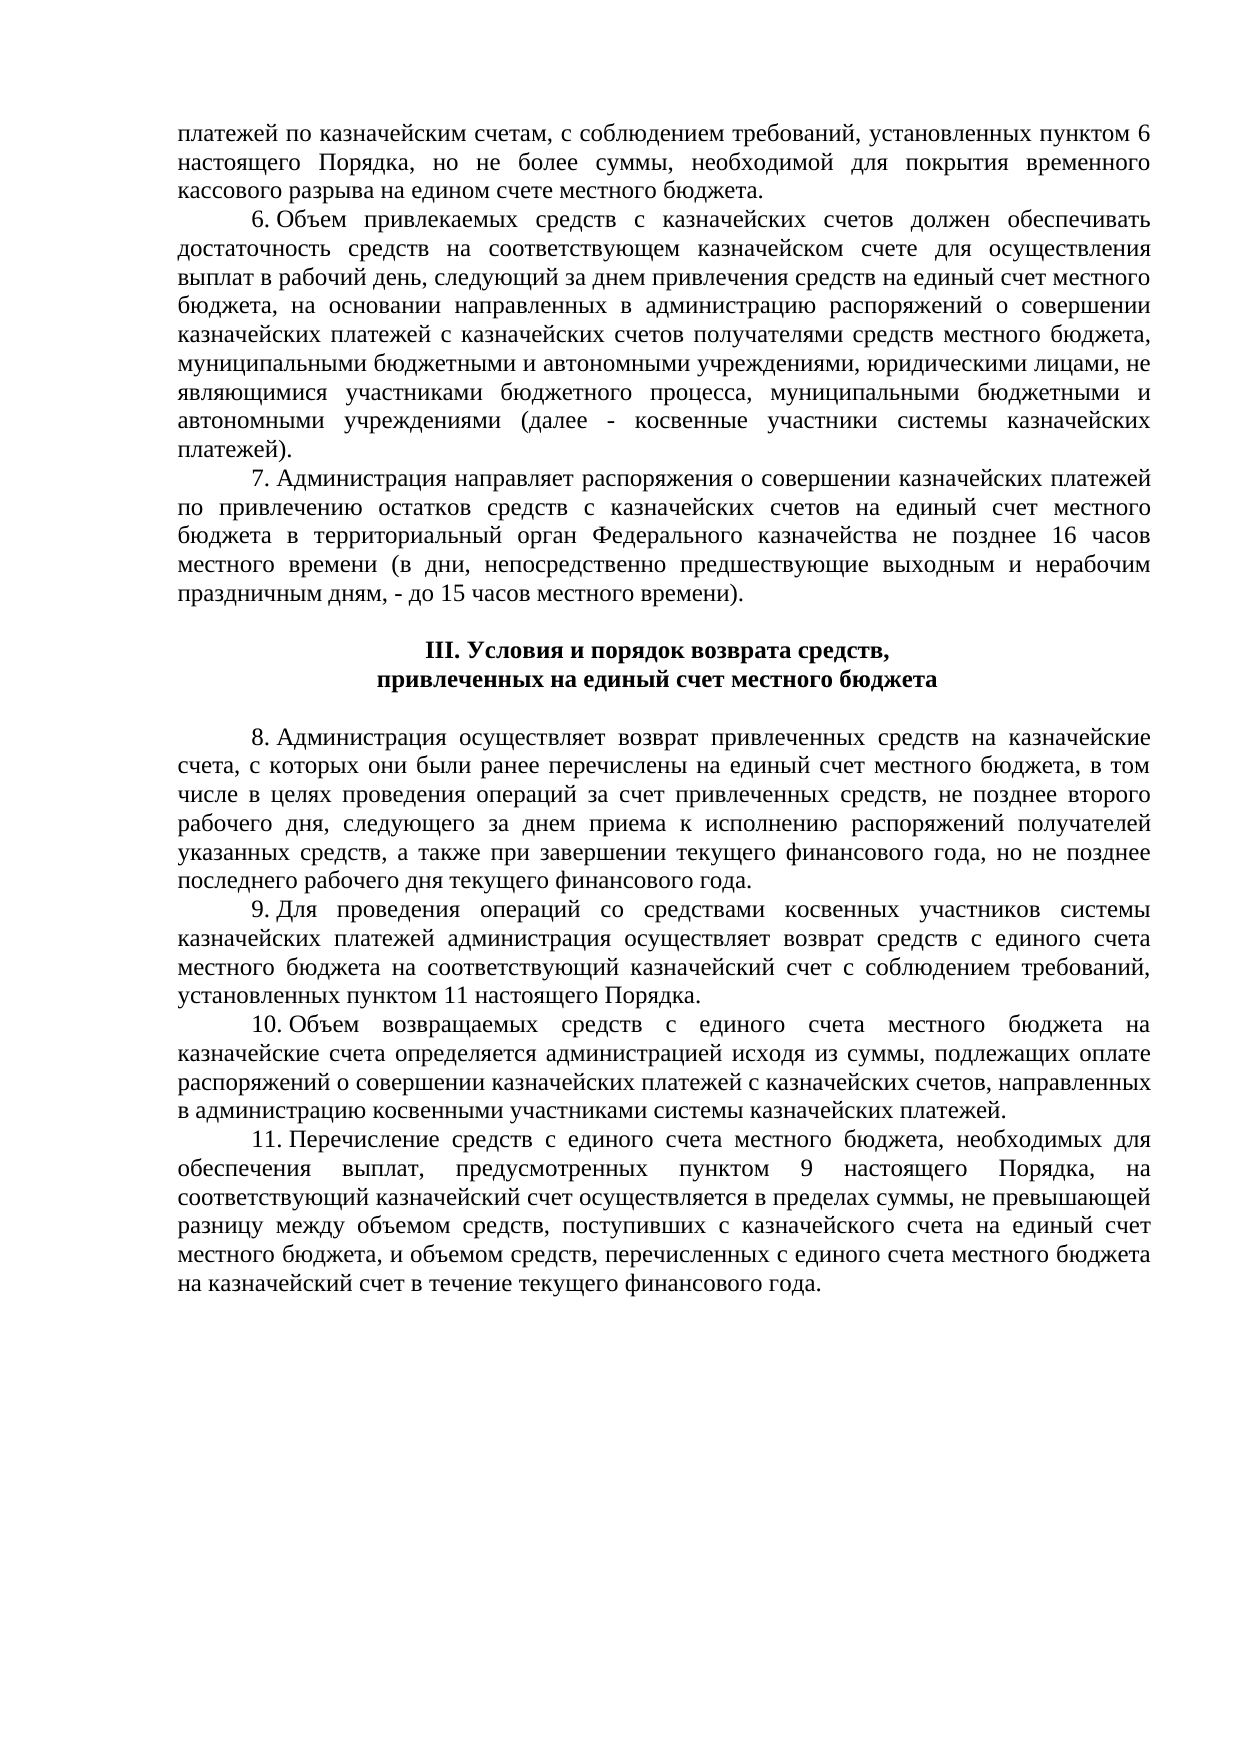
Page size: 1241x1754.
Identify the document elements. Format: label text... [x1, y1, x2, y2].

text 6. Объем привлекаемых средств с казначейских счетов должен обеспечивать достаточность средств на соответствующем казначейском счете для осуществления выплат в рабочий день, следующий за днем привлечения средств на единый счет местного бюджета, на основании направленных в администрацию распоряжений о совершении казначейских платежей с казначейских счетов получателями средств местного бюджета, муниципальными бюджетными и автономными учреждениями, юридическими лицами, не являющимися участниками бюджетного процесса, муниципальными бюджетными и автономными учреждениями (далее - косвенные участники системы казначейских платежей). [177, 204, 1152, 463]
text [177, 118, 1152, 204]
text III. Условия и порядок возврата средств, [177, 636, 1137, 664]
text 11. Перечисление средств с единого счета местного бюджета, необходимых для обеспечения выплат, предусмотренных пунктом 9 настоящего Порядка, на соответствующий казначейский счет осуществляется в пределах суммы, не превышающей разницу между объемом средств, поступивших с казначейского счета на единый счет местного бюджета, и объемом средств, перечисленных с единого счета местного бюджета на казначейский счет в течение текущего финансового года. [177, 1124, 1152, 1297]
text 8. Администрация осуществляет возврат привлеченных средств на казначейские счета, с которых они были ранее перечислены на единый счет местного бюджета, в том числе в целях проведения операций за счет привлеченных средств, не позднее второго рабочего дня, следующего за днем приема к исполнению распоряжений получателей указанных средств, а также при завершении текущего финансового года, но не позднее последнего рабочего дня текущего финансового года. [177, 722, 1152, 894]
text 9. Для проведения операций со средствами косвенных участников системы казначейских платежей администрация осуществляет возврат средств с единого счета местного бюджета на соответствующий казначейский счет с соблюдением требований, установленных пунктом 11 настоящего Порядка. [177, 894, 1152, 1009]
text привлеченных на единый счет местного бюджета [177, 664, 1137, 693]
text 7. Администрация направляет распоряжения о совершении казначейских платежей по привлечению остатков средств с казначейских счетов на единый счет местного бюджета в территориальный орган Федерального казначейства не позднее 16 часов местного времени (в дни, непосредственно предшествующие выходным и нерабочим праздничным дням, - до 15 часов местного времени). [177, 463, 1152, 607]
text 10. Объем возвращаемых средств с единого счета местного бюджета на казначейские счета определяется администрацией исходя из суммы, подлежащих оплате распоряжений о совершении казначейских платежей с казначейских счетов, направленных в администрацию косвенными участниками системы казначейских платежей. [177, 1009, 1152, 1124]
